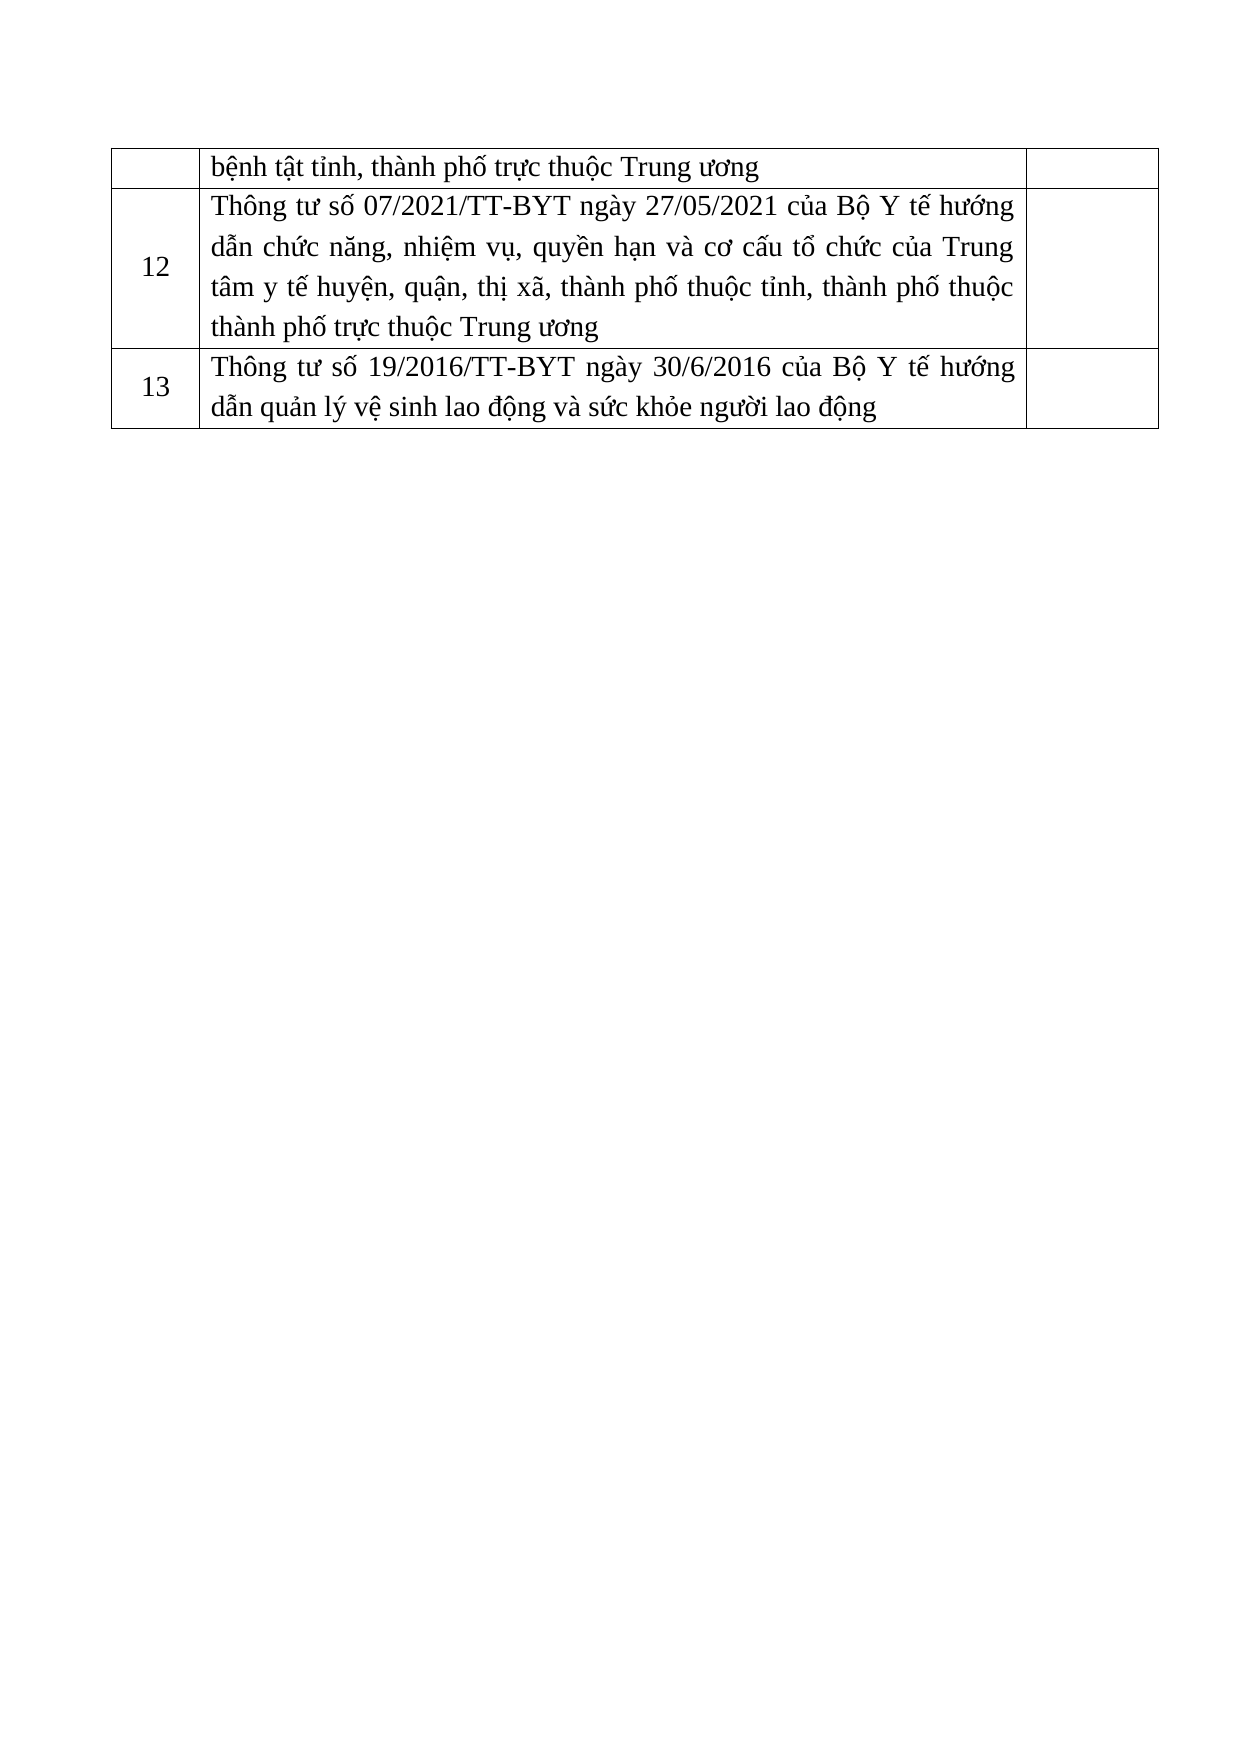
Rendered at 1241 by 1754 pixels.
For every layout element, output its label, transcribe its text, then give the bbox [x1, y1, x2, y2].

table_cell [200, 149, 1026, 187]
table_cell [1027, 189, 1158, 348]
table_cell [1027, 149, 1158, 187]
table_cell 11 [112, 149, 199, 187]
table_cell 12 [112, 189, 199, 348]
table_cell [1027, 349, 1158, 428]
table_cell Thông tư số 07/2021/TT-BYT ngày 27/05/2021 của Bộ Y tế hướng dẫn chức năng, nhiệm vụ, quyền hạn và cơ cấu tổ chức của Trung tâm y tế huyện, quận, thị xã, thành phố thuộc tỉnh, thành phố thuộc thành phố trực thuộc Trung ương [200, 189, 1026, 348]
table_cell 13 [112, 349, 199, 428]
table_cell Thông tư số 19/2016/TT-BYT ngày 30/6/2016 của Bộ Y tế hướng dẫn quản lý vệ sinh lao động và sức khỏe người lao động [200, 349, 1026, 428]
